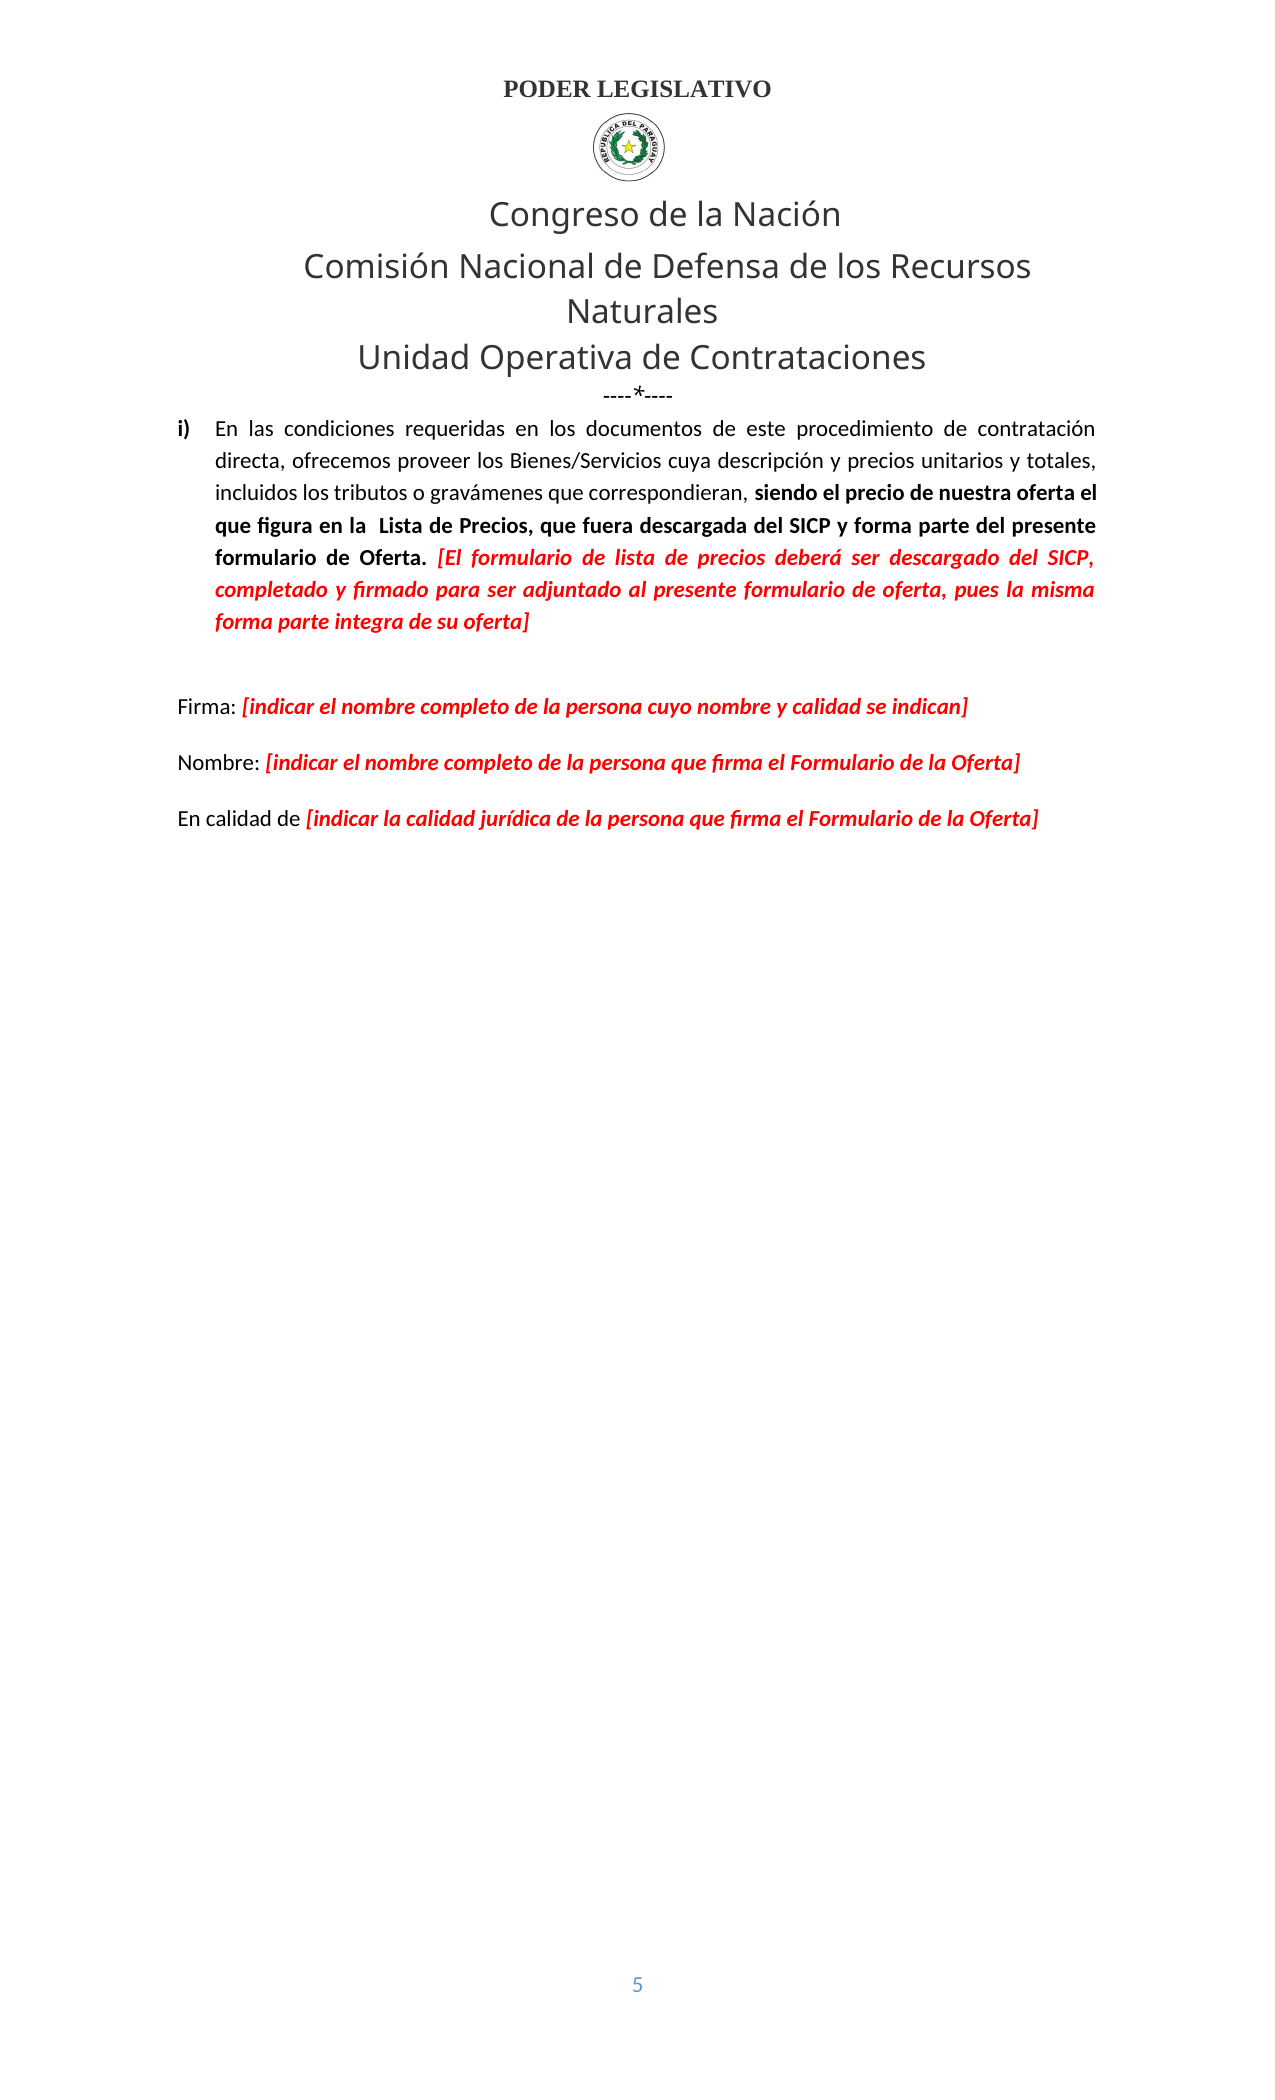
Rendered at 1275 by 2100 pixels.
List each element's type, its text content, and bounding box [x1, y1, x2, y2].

list Nombre: [indicar el nombre completo de la persona que firma el Formulario de la Oferta] [177, 748, 1098, 777]
picture [590, 112, 667, 182]
list Firma: [indicar el nombre completo de la persona cuyo nombre y calidad se indican] [177, 692, 1098, 721]
list En calidad de [indicar la calidad jurídica de la persona que firma el Formulario de la Oferta] [177, 804, 1098, 833]
list En las condiciones requeridas en los documentos de este procedimiento de contratación directa, ofrecemos proveer los Bienes/Servicios cuya descripción y precios unitarios y totales, incluidos los tributos o gravámenes que correspondieran, siendo el precio de nuestra oferta el que figura en la Lista de Precios, que fuera descargada del SICP y forma parte del presente formulario de Oferta. [El formulario de lista de precios deberá ser descargado del SICP, completado y firmado para ser adjuntado al presente formulario de oferta, pues la misma forma parte integra de su oferta] [177, 414, 1098, 635]
